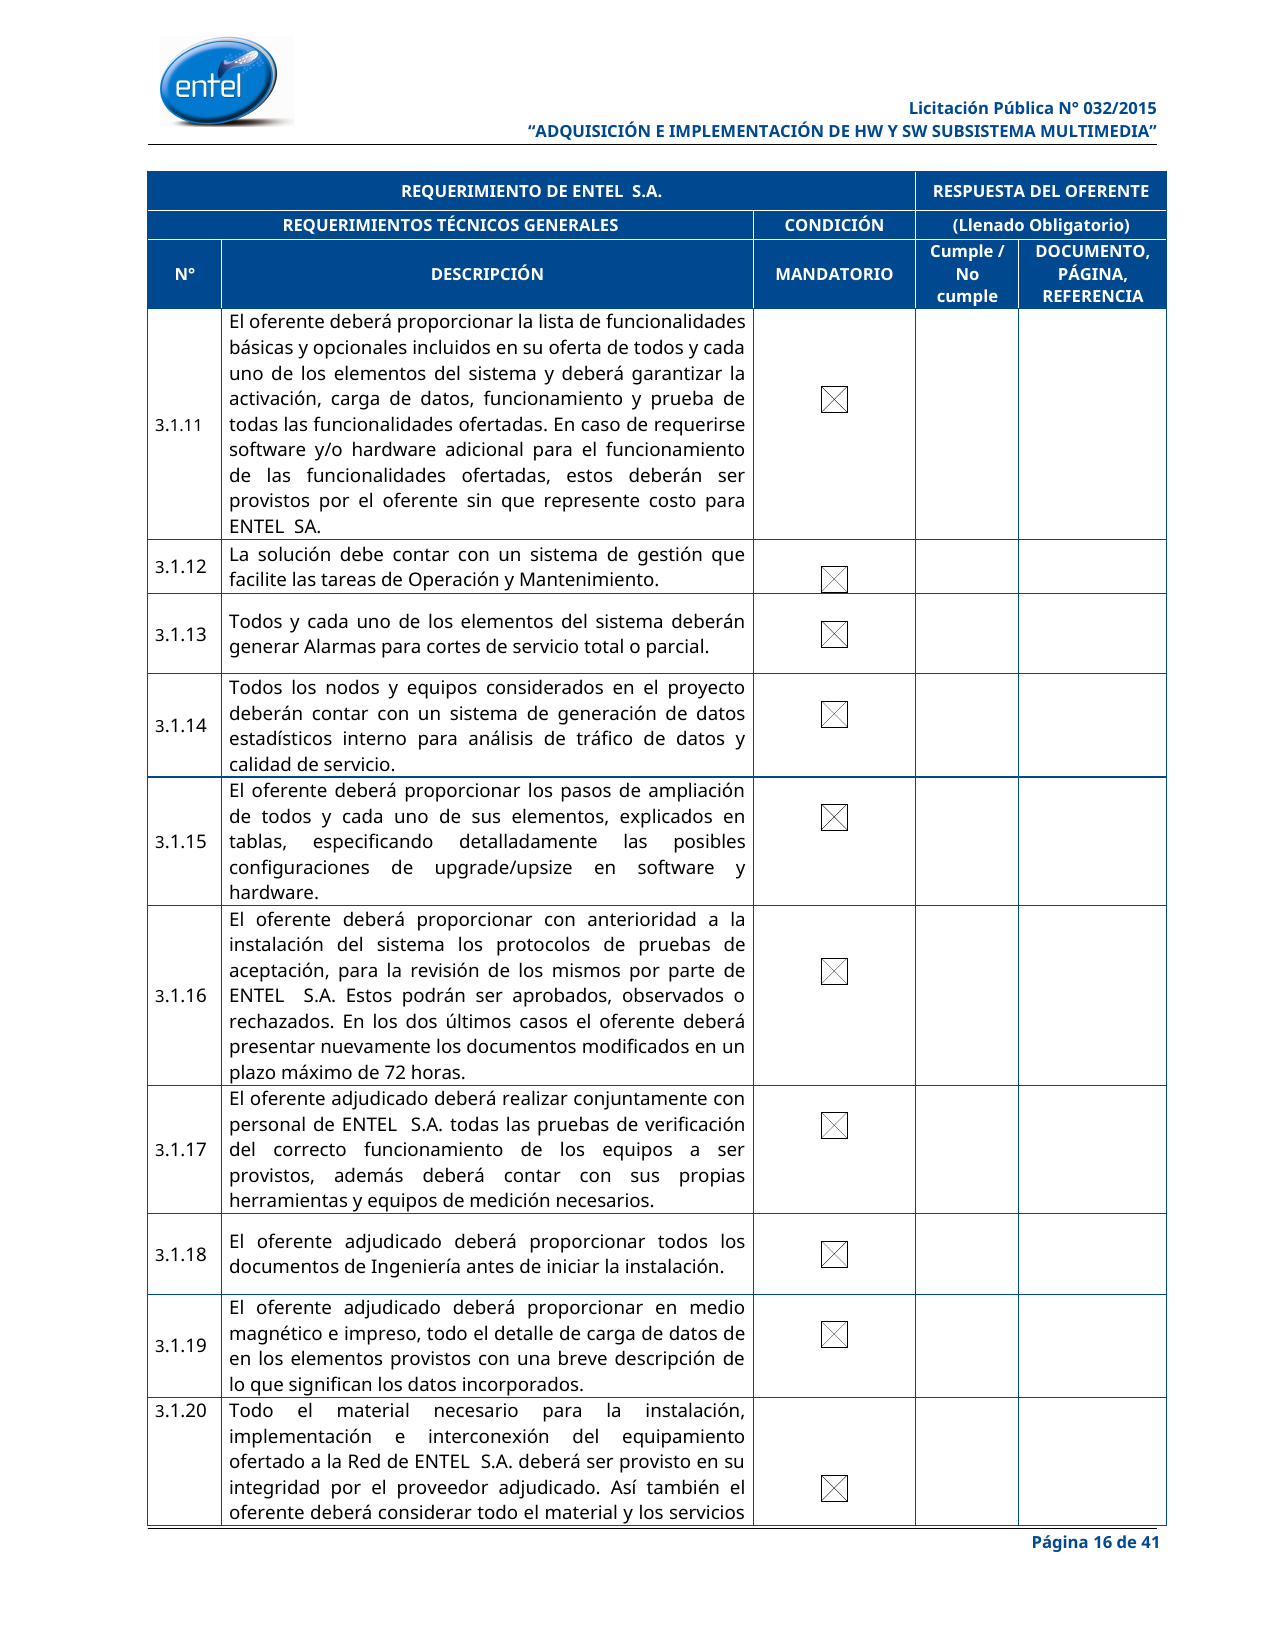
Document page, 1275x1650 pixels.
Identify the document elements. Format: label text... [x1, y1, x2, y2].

table_cell [754, 778, 915, 905]
table_header REQUERIMIENTO DE ENTEL S.A. [148, 172, 915, 210]
table_cell Todos los nodos y equipos considerados en el proyecto deberán contar con un sistema de generación de datos estadísticos interno para análisis de tráfico de datos y calidad de servicio. [222, 674, 753, 776]
table_cell [754, 1398, 915, 1525]
table_cell [1019, 1086, 1166, 1213]
table_cell El oferente deberá proporcionar la lista de funcionalidades básicas y opcionales incluidos en su oferta de todos y cada uno de los elementos del sistema y deberá garantizar la activación, carga de datos, funcionamiento y prueba de todas las funcionalidades ofertadas. En caso de requerirse software y/o hardware adicional para el funcionamiento de las funcionalidades ofertadas, estos deberán ser provistos por el oferente sin que represente costo para ENTEL SA. [222, 309, 753, 538]
table_cell DOCUMENTO, PÁGINA, REFERENCIA [1019, 240, 1166, 308]
table_cell [1019, 1214, 1166, 1293]
table_cell MANDATORIO [754, 240, 915, 308]
table_cell [916, 906, 1018, 1085]
table_cell 3.1.19 [148, 1295, 221, 1397]
table_cell 3.1.11 [148, 309, 221, 538]
table_cell [754, 1086, 915, 1213]
table_cell (Llenado Obligatorio) [916, 211, 1166, 239]
table_cell El oferente deberá proporcionar los pasos de ampliación de todos y cada uno de sus elementos, explicados en tablas, especificando detalladamente las posibles configuraciones de upgrade/upsize en software y hardware. [222, 778, 753, 905]
table_cell [754, 674, 915, 776]
table_cell 3.1.17 [148, 1086, 221, 1213]
table_cell Cumple / No cumple [916, 240, 1018, 308]
table_cell Todos y cada uno de los elementos del sistema deberán generar Alarmas para cortes de servicio total o parcial. [222, 594, 753, 673]
table_cell El oferente adjudicado deberá proporcionar en medio magnético e impreso, todo el detalle de carga de datos de en los elementos provistos con una breve descripción de lo que significan los datos incorporados. [222, 1295, 753, 1397]
table_cell [754, 309, 915, 538]
table_cell 3.1.13 [148, 594, 221, 673]
table_cell DESCRIPCIÓN [222, 240, 753, 308]
table_cell [1019, 778, 1166, 905]
table_cell [916, 1398, 1018, 1525]
table_cell [1019, 309, 1166, 538]
table_cell La solución debe contar con un sistema de gestión que facilite las tareas de Operación y Mantenimiento. [222, 540, 753, 593]
table_cell 3.1.18 [148, 1214, 221, 1293]
table_cell REQUERIMIENTOS TÉCNICOS GENERALES [148, 211, 753, 239]
table_cell [1019, 540, 1166, 593]
table_cell 3.1.12 [148, 540, 221, 593]
table_cell [754, 594, 915, 673]
table_cell [916, 674, 1018, 776]
table_cell CONDICIÓN [754, 211, 915, 239]
table_cell [916, 1086, 1018, 1213]
table_cell [754, 1214, 915, 1293]
table_cell [1019, 1398, 1166, 1525]
table_cell [916, 1214, 1018, 1293]
table_cell [1019, 1295, 1166, 1397]
table_cell [916, 594, 1018, 673]
picture [159, 36, 295, 127]
table_cell [1019, 906, 1166, 1085]
table_header RESPUESTA DEL OFERENTE [916, 172, 1166, 210]
table_cell [916, 778, 1018, 905]
table_cell [1019, 594, 1166, 673]
table_cell N° [148, 240, 221, 308]
table_cell [916, 540, 1018, 593]
table_cell [754, 540, 915, 593]
table_cell [916, 1295, 1018, 1397]
table_cell [754, 1295, 915, 1397]
table_cell [1019, 674, 1166, 776]
table_cell El oferente deberá proporcionar con anterioridad a la instalación del sistema los protocolos de pruebas de aceptación, para la revisión de los mismos por parte de ENTEL S.A. Estos podrán ser aprobados, observados o rechazados. En los dos últimos casos el oferente deberá presentar nuevamente los documentos modificados en un plazo máximo de 72 horas. [222, 906, 753, 1085]
table_cell El oferente adjudicado deberá proporcionar todos los documentos de Ingeniería antes de iniciar la instalación. [222, 1214, 753, 1293]
table_cell El oferente adjudicado deberá realizar conjuntamente con personal de ENTEL S.A. todas las pruebas de verificación del correcto funcionamiento de los equipos a ser provistos, además deberá contar con sus propias herramientas y equipos de medición necesarios. [222, 1086, 753, 1213]
table_cell 3.1.20 [148, 1398, 221, 1525]
table_cell 3.1.15 [148, 778, 221, 905]
table_cell [754, 906, 915, 1085]
table_cell 3.1.14 [148, 674, 221, 776]
table_cell 3.1.16 [148, 906, 221, 1085]
table_cell [916, 309, 1018, 538]
